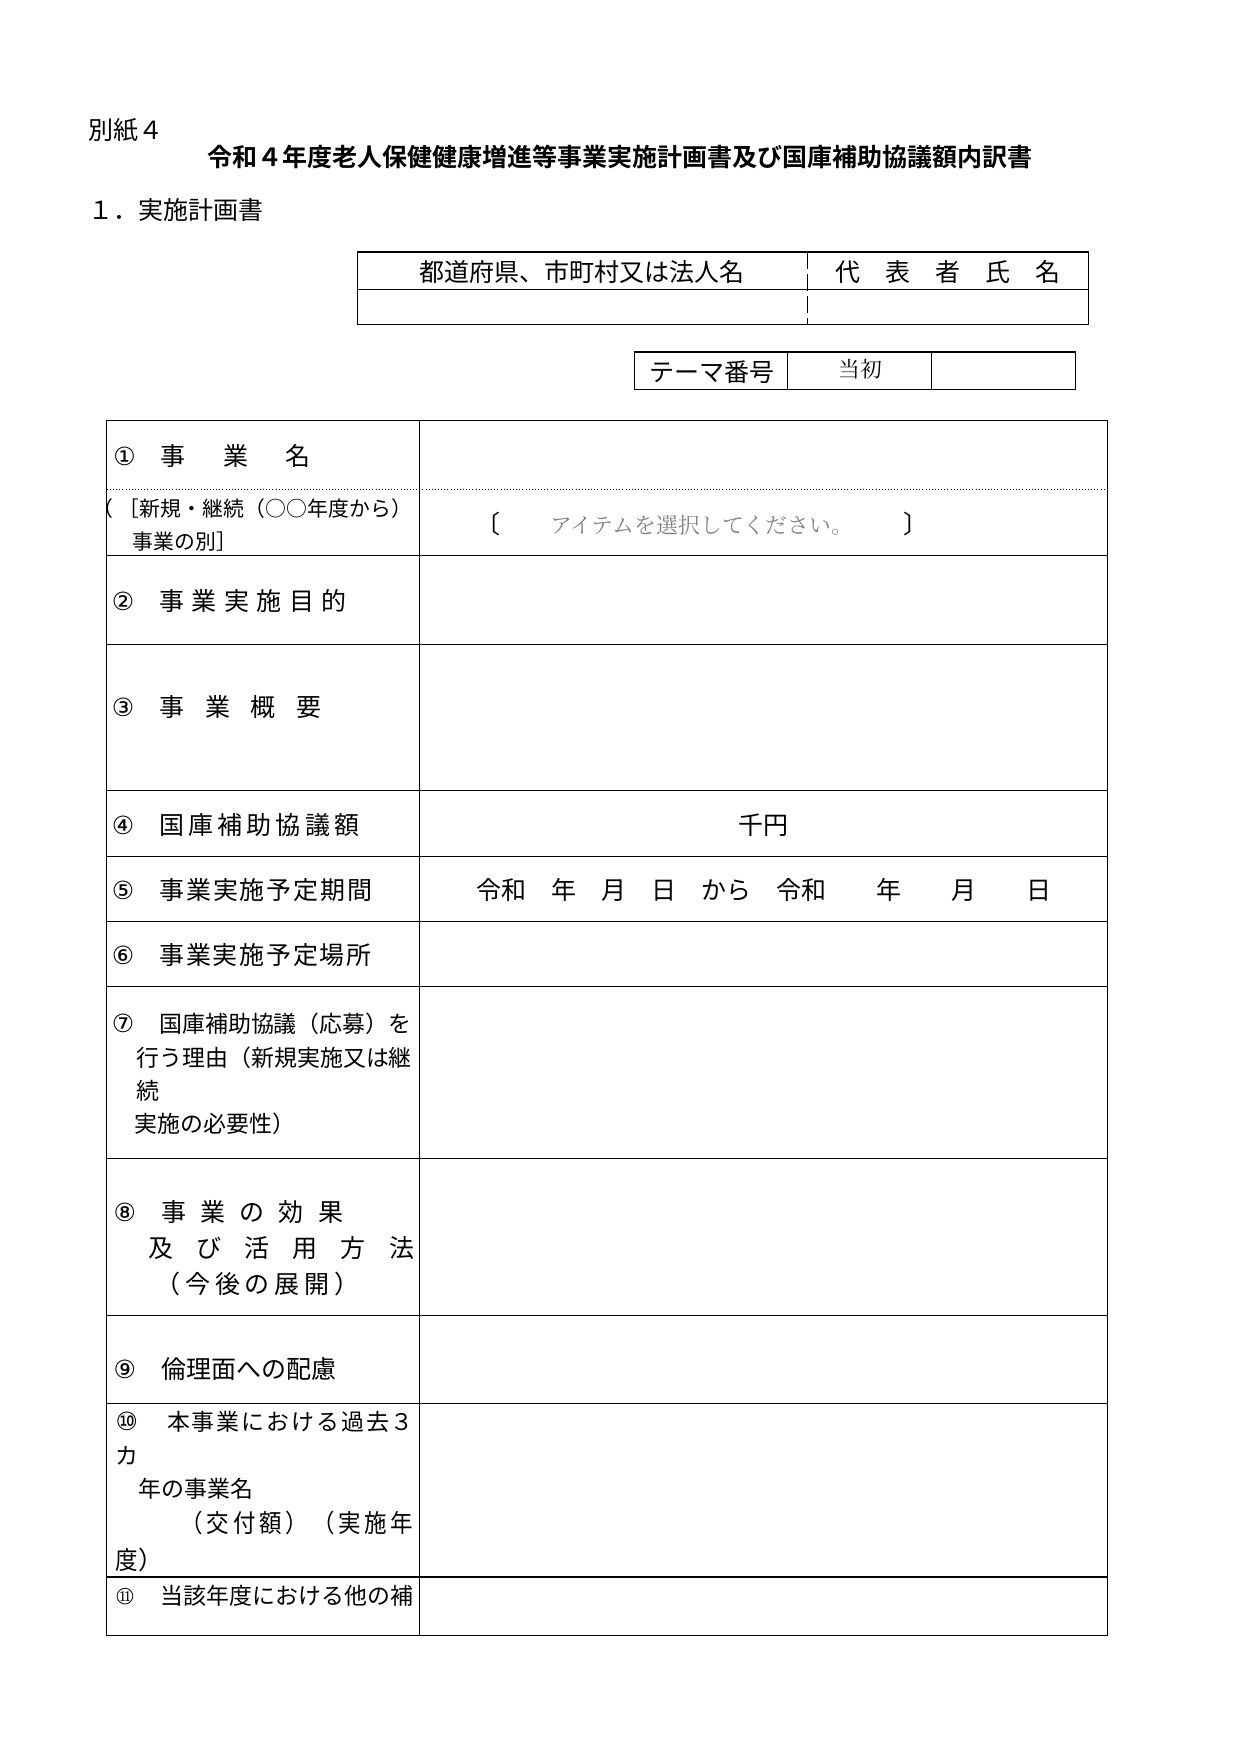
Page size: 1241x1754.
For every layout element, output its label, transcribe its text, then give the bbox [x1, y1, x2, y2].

table_header 代 表 者 氏 名 [807, 253, 1088, 289]
table_cell ⑦ 国庫補助協議（応募）を行う理由（新規実施又は継続 実施の必要性） [107, 987, 419, 1157]
table_cell [420, 1404, 1107, 1576]
table_cell ⑤ 事業実施予定期間 [107, 857, 419, 921]
table_cell [420, 1578, 1107, 1635]
table_cell [420, 987, 1107, 1157]
table_cell [420, 556, 1107, 643]
table_cell [420, 645, 1107, 790]
table_header [932, 353, 1075, 389]
table_cell （ ［新規・継続（○○年度から） 事業の別］ [107, 489, 419, 555]
text 令和４年度老人保健健康増進等事業実施計画書及び国庫補助協議額内訳書 [89, 145, 1152, 171]
table_header 都道府県、市町村又は法人名 [358, 253, 807, 289]
table_cell [358, 290, 807, 324]
table_cell [420, 1316, 1107, 1402]
table_cell [420, 922, 1107, 986]
table_cell ⑨ 倫理面への配慮 [107, 1316, 419, 1402]
table_header テーマ番号 [635, 353, 787, 389]
table_cell から 令和 年 月 日 [420, 857, 1107, 921]
table_header [420, 421, 1107, 489]
table_cell ② 事業実施目的 [107, 556, 419, 643]
table_cell 〔 〕 [420, 489, 1107, 555]
table_cell ③ 事業概要 [107, 645, 419, 790]
table_header ① 事業名 [107, 421, 419, 489]
table_cell ⑥ 事業実施予定場所 [107, 922, 419, 986]
table_cell [420, 1159, 1107, 1315]
table_cell ⑩ 本事業における過去３カ 年の事業名 （交付額）（実施年度） [107, 1404, 419, 1576]
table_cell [107, 1578, 419, 1635]
text 別紙４ [89, 118, 1152, 145]
table_cell ④ 国庫補助協議額 [107, 791, 419, 856]
table_cell ⑧ 事業の効果 及び活用方法 （今後の展開） [107, 1159, 419, 1315]
table_cell [807, 290, 1088, 324]
table_cell 千円 [420, 791, 1107, 856]
text １．実施計画書 [89, 198, 1152, 225]
